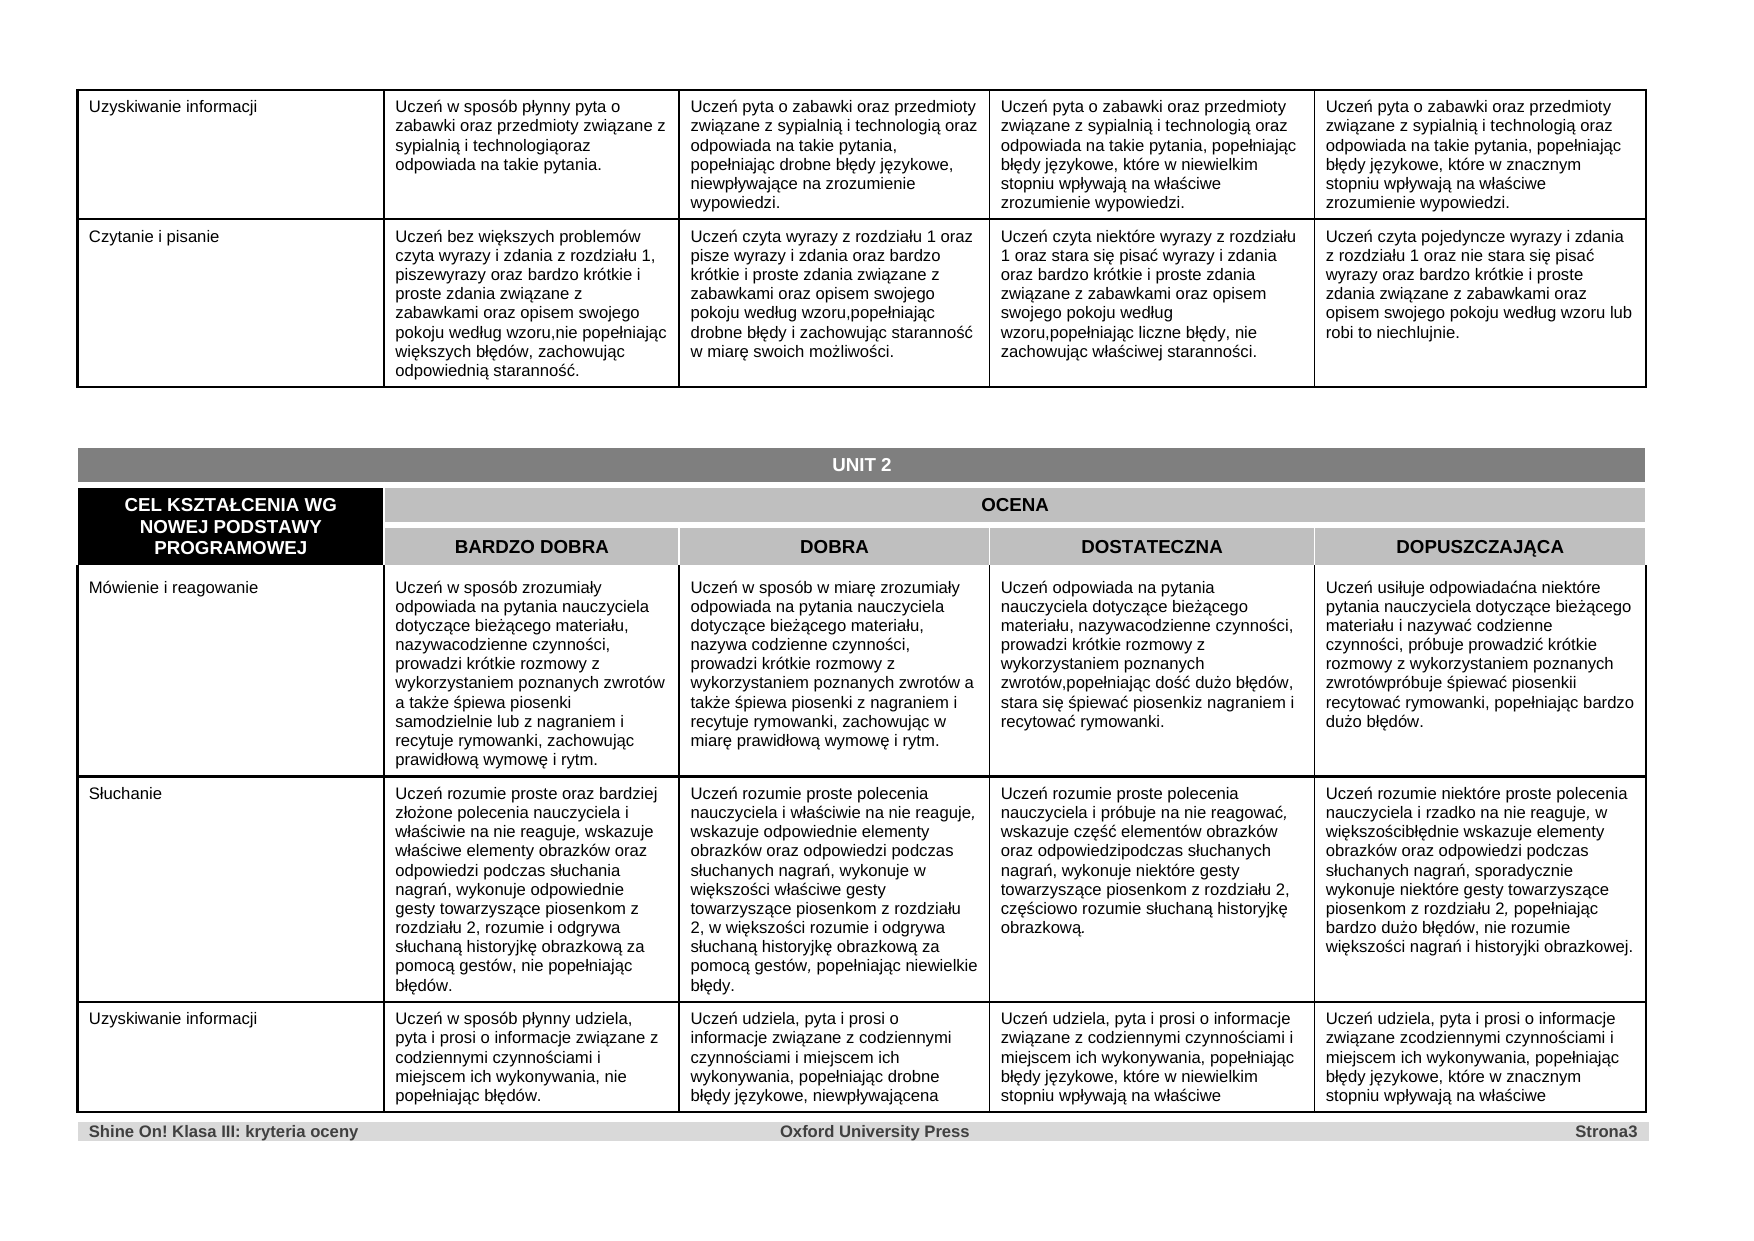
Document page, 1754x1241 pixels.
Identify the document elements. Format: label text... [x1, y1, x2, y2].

table_cell Uczeń w sposób zrozumiały odpowiada na pytania nauczyciela dotyczące bieżącego materiału, nazywacodzienne czynności, prowadzi krótkie rozmowy z wykorzystaniem poznanych zwrotów a także śpiewa piosenki samodzielnie lub z nagraniem i recytuje rymowanki, zachowując prawidłową wymowę i rytm. [385, 571, 678, 775]
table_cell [1315, 1003, 1645, 1111]
table_cell Uczeń odpowiada na pytania nauczyciela dotyczące bieżącego materiału, nazywacodzienne czynności, prowadzi krótkie rozmowy z wykorzystaniem poznanych zwrotów,popełniając dość dużo błędów, stara się śpiewać piosenkiz nagraniem i recytować rymowanki. [990, 571, 1314, 775]
table_cell Uczeń rozumie proste polecenia nauczyciela i właściwie na nie reaguje, wskazuje odpowiednie elementy obrazków oraz odpowiedzi podczas słuchanych nagrań, wykonuje w większości właściwe gesty towarzyszące piosenkom z rozdziału 2, w większości rozumie i odgrywa słuchaną historyjkę obrazkową za pomocą gestów, popełniając niewielkie błędy. [680, 778, 989, 1001]
table_cell Uczeń rozumie proste polecenia nauczyciela i próbuje na nie reagować, wskazuje część elementów obrazków oraz odpowiedzipodczas słuchanych nagrań, wykonuje niektóre gesty towarzyszące piosenkom z rozdziału 2, częściowo rozumie słuchaną historyjkę obrazkową. [990, 778, 1314, 1001]
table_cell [385, 1003, 678, 1111]
table_cell Uczeń w sposób w miarę zrozumiały odpowiada na pytania nauczyciela dotyczące bieżącego materiału, nazywa codzienne czynności, prowadzi krótkie rozmowy z wykorzystaniem poznanych zwrotów a także śpiewa piosenki z nagraniem i recytuje rymowanki, zachowując w miarę prawidłową wymowę i rytm. [680, 571, 989, 775]
table_cell Uczeń czyta wyrazy z rozdziału 1 oraz pisze wyrazy i zdania oraz bardzo krótkie i proste zdania związane z zabawkami oraz opisem swojego pokoju według wzoru,popełniając drobne błędy i zachowując staranność w miarę swoich możliwości. [680, 220, 989, 386]
table_cell Czytanie i pisanie [79, 220, 383, 386]
table_cell Uczeń pyta o zabawki oraz przedmioty związane z sypialnią i technologią oraz odpowiada na takie pytania, popełniając błędy językowe, które w znacznym stopniu wpływają na właściwe zrozumienie wypowiedzi. [1315, 91, 1645, 218]
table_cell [79, 1003, 383, 1111]
table_cell Uczeń rozumie niektóre proste polecenia nauczyciela i rzadko na nie reaguje, w większościbłędnie wskazuje elementy obrazków oraz odpowiedzi podczas słuchanych nagrań, sporadycznie wykonuje niektóre gesty towarzyszące piosenkom z rozdziału 2, popełniając bardzo dużo błędów, nie rozumie większości nagrań i historyjki obrazkowej. [1315, 778, 1645, 1001]
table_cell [990, 1003, 1314, 1111]
table_cell Uzyskiwanie informacji [79, 91, 383, 218]
table_header UNIT 2 [78, 448, 1645, 482]
table_cell Uczeń usiłuje odpowiadaćna niektóre pytania nauczyciela dotyczące bieżącego materiału i nazywać codzienne czynności, próbuje prowadzić krótkie rozmowy z wykorzystaniem poznanych zwrotówpróbuje śpiewać piosenkii recytować rymowanki, popełniając bardzo dużo błędów. [1315, 571, 1645, 775]
table_cell DOBRA [680, 528, 989, 565]
table_cell Uczeń czyta niektóre wyrazy z rozdziału 1 oraz stara się pisać wyrazy i zdania oraz bardzo krótkie i proste zdania związane z zabawkami oraz opisem swojego pokoju według wzoru,popełniając liczne błędy, nie zachowując właściwej staranności. [990, 220, 1314, 386]
table_cell Uczeń bez większych problemów czyta wyrazy i zdania z rozdziału 1, piszewyrazy oraz bardzo krótkie i proste zdania związane z zabawkami oraz opisem swojego pokoju według wzoru,nie popełniając większych błędów, zachowując odpowiednią staranność. [385, 220, 678, 386]
table_cell BARDZO DOBRA [385, 528, 678, 565]
table_cell Uczeń w sposób płynny pyta o zabawki oraz przedmioty związane z sypialnią i technologiąoraz odpowiada na takie pytania. [385, 91, 678, 218]
table_cell Uczeń pyta o zabawki oraz przedmioty związane z sypialnią i technologią oraz odpowiada na takie pytania, popełniając błędy językowe, które w niewielkim stopniu wpływają na właściwe zrozumienie wypowiedzi. [990, 91, 1314, 218]
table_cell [680, 1003, 989, 1111]
table_cell DOSTATECZNA [990, 528, 1314, 565]
table_cell Uczeń czyta pojedyncze wyrazy i zdania z rozdziału 1 oraz nie stara się pisać wyrazy oraz bardzo krótkie i proste zdania związane z zabawkami oraz opisem swojego pokoju według wzoru lub robi to niechlujnie. [1315, 220, 1645, 386]
table_cell DOPUSZCZAJĄCA [1315, 528, 1645, 565]
table_cell OCENA [385, 488, 1645, 522]
table_cell Mówienie i reagowanie [79, 571, 383, 775]
table_cell CEL KSZTAŁCENIA WG NOWEJ PODSTAWY PROGRAMOWEJ [78, 488, 383, 565]
table_cell Słuchanie [79, 778, 383, 1001]
table_cell Uczeń rozumie proste oraz bardziej złożone polecenia nauczyciela i właściwie na nie reaguje, wskazuje właściwe elementy obrazków oraz odpowiedzi podczas słuchania nagrań, wykonuje odpowiednie gesty towarzyszące piosenkom z rozdziału 2, rozumie i odgrywa słuchaną historyjkę obrazkową za pomocą gestów, nie popełniając błędów. [385, 778, 678, 1001]
table_cell Uczeń pyta o zabawki oraz przedmioty związane z sypialnią i technologią oraz odpowiada na takie pytania, popełniając drobne błędy językowe, niewpływające na zrozumienie wypowiedzi. [680, 91, 989, 218]
